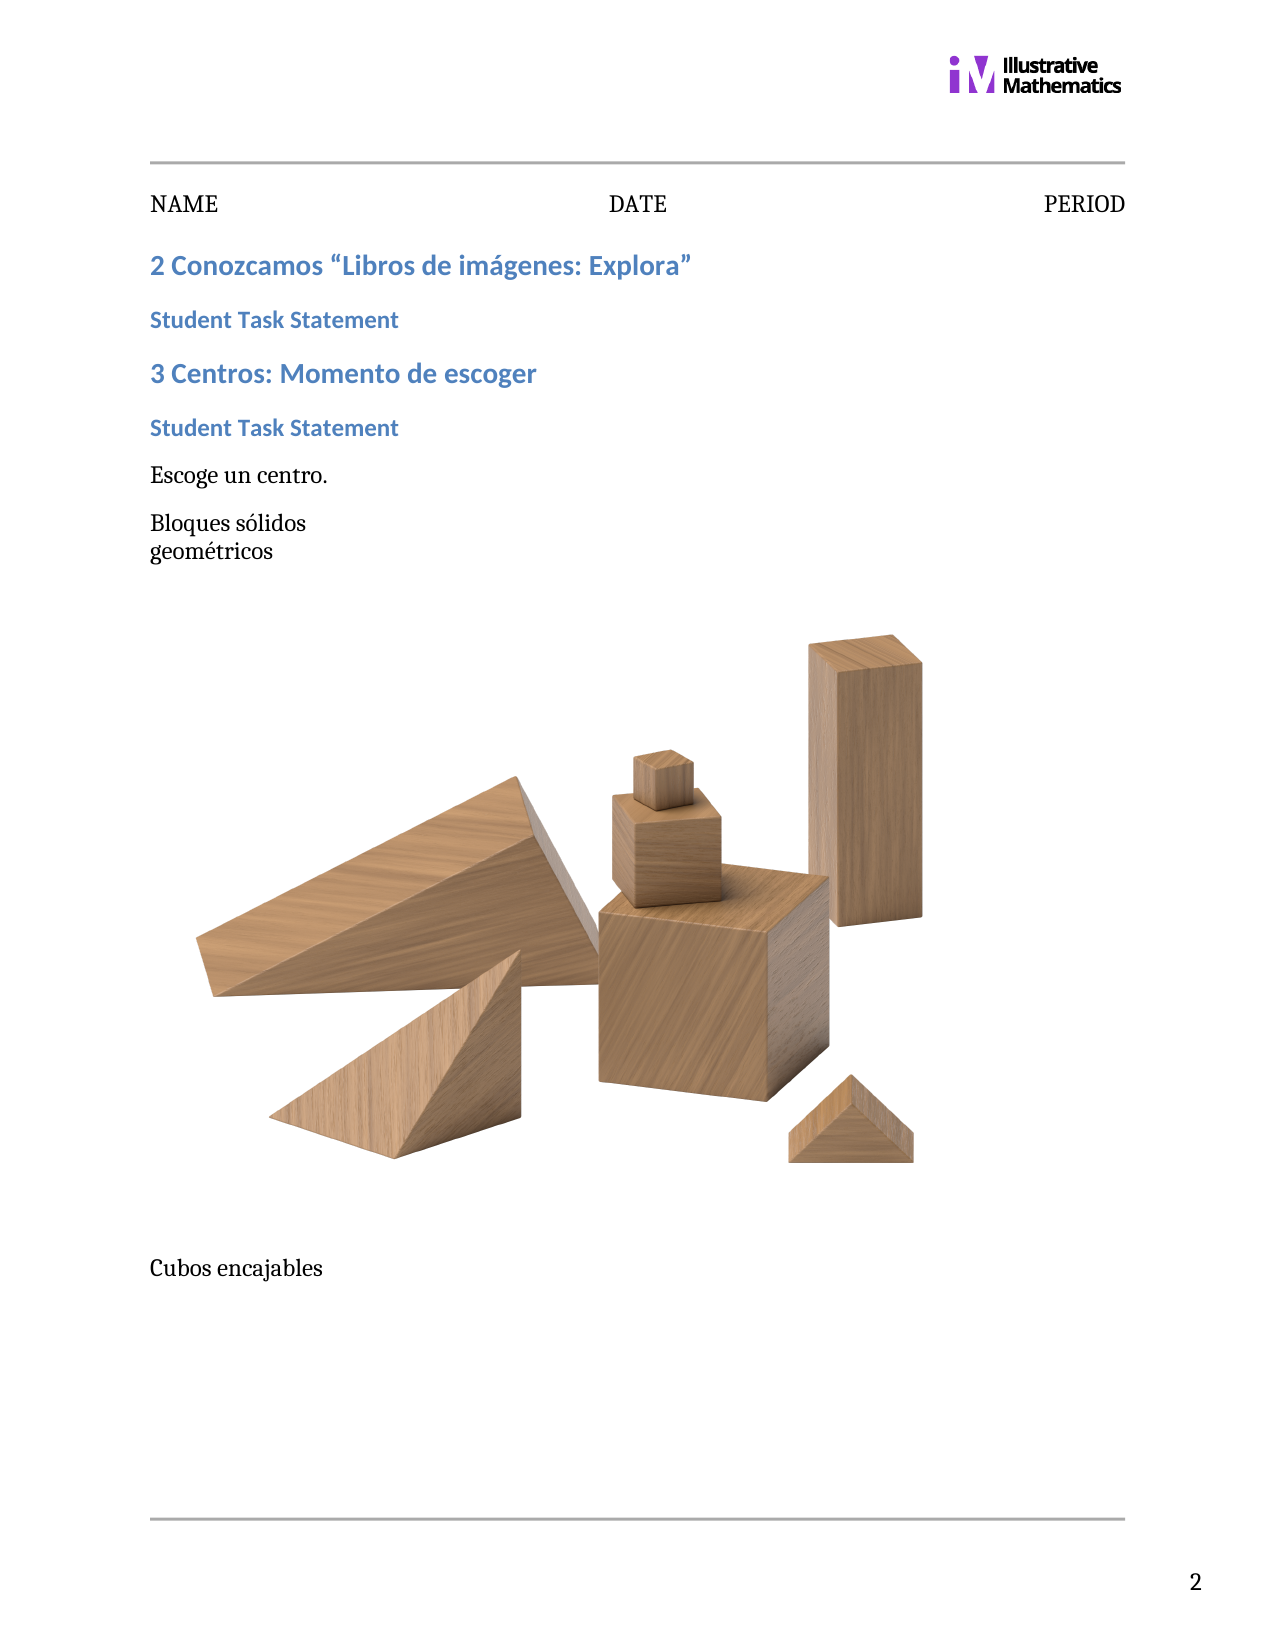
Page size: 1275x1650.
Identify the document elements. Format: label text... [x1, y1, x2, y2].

text Escoge un centro. [150, 461, 1125, 490]
subtitle 3 Centros: Momento de escoger [150, 355, 1125, 391]
text Bloques sólidos geométricos [150, 508, 1125, 566]
picture [168, 584, 1144, 1235]
picture [949, 55, 1121, 93]
text Cubos encajables [150, 1253, 1125, 1282]
subtitle 2 Conozcamos “Libros de imágenes: Explora” [150, 247, 1125, 283]
subtitle Student Task Statement [150, 304, 1125, 334]
subtitle Student Task Statement [150, 412, 1125, 442]
